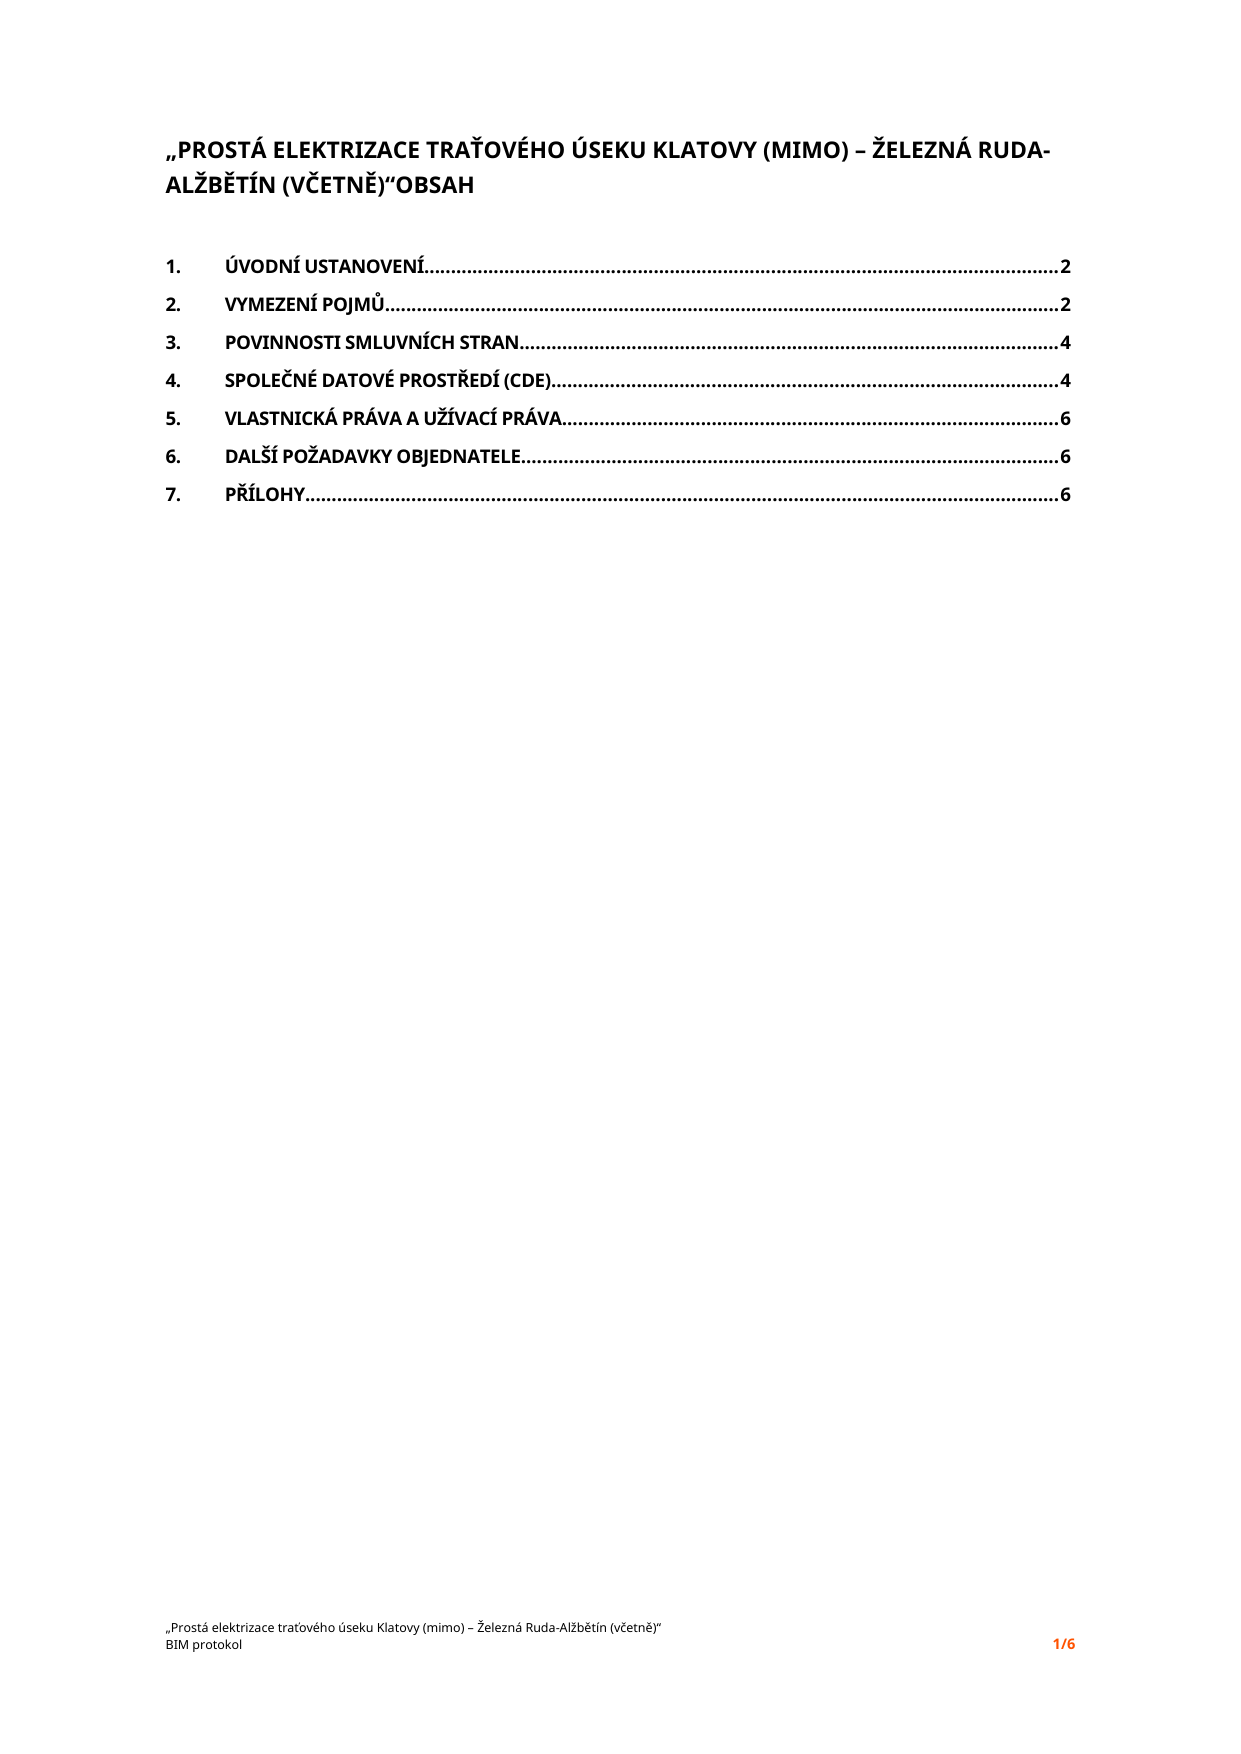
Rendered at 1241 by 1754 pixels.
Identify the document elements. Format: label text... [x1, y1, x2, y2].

text 4. Společné datové prostředí (CDE) 4 [165, 367, 1075, 393]
text 7. Přílohy 6 [165, 481, 1075, 507]
text 1. Úvodní ustanovení 2 [165, 253, 1075, 278]
text 6. Další požadavky Objednatele 6 [165, 443, 1075, 469]
text 5. Vlastnická práva a užívací práva 6 [165, 405, 1075, 431]
text 2. Vymezení pojmů 2 [165, 291, 1075, 317]
text Obsah [165, 134, 1075, 200]
text 3. Povinnosti smluvních stran 4 [165, 329, 1075, 354]
